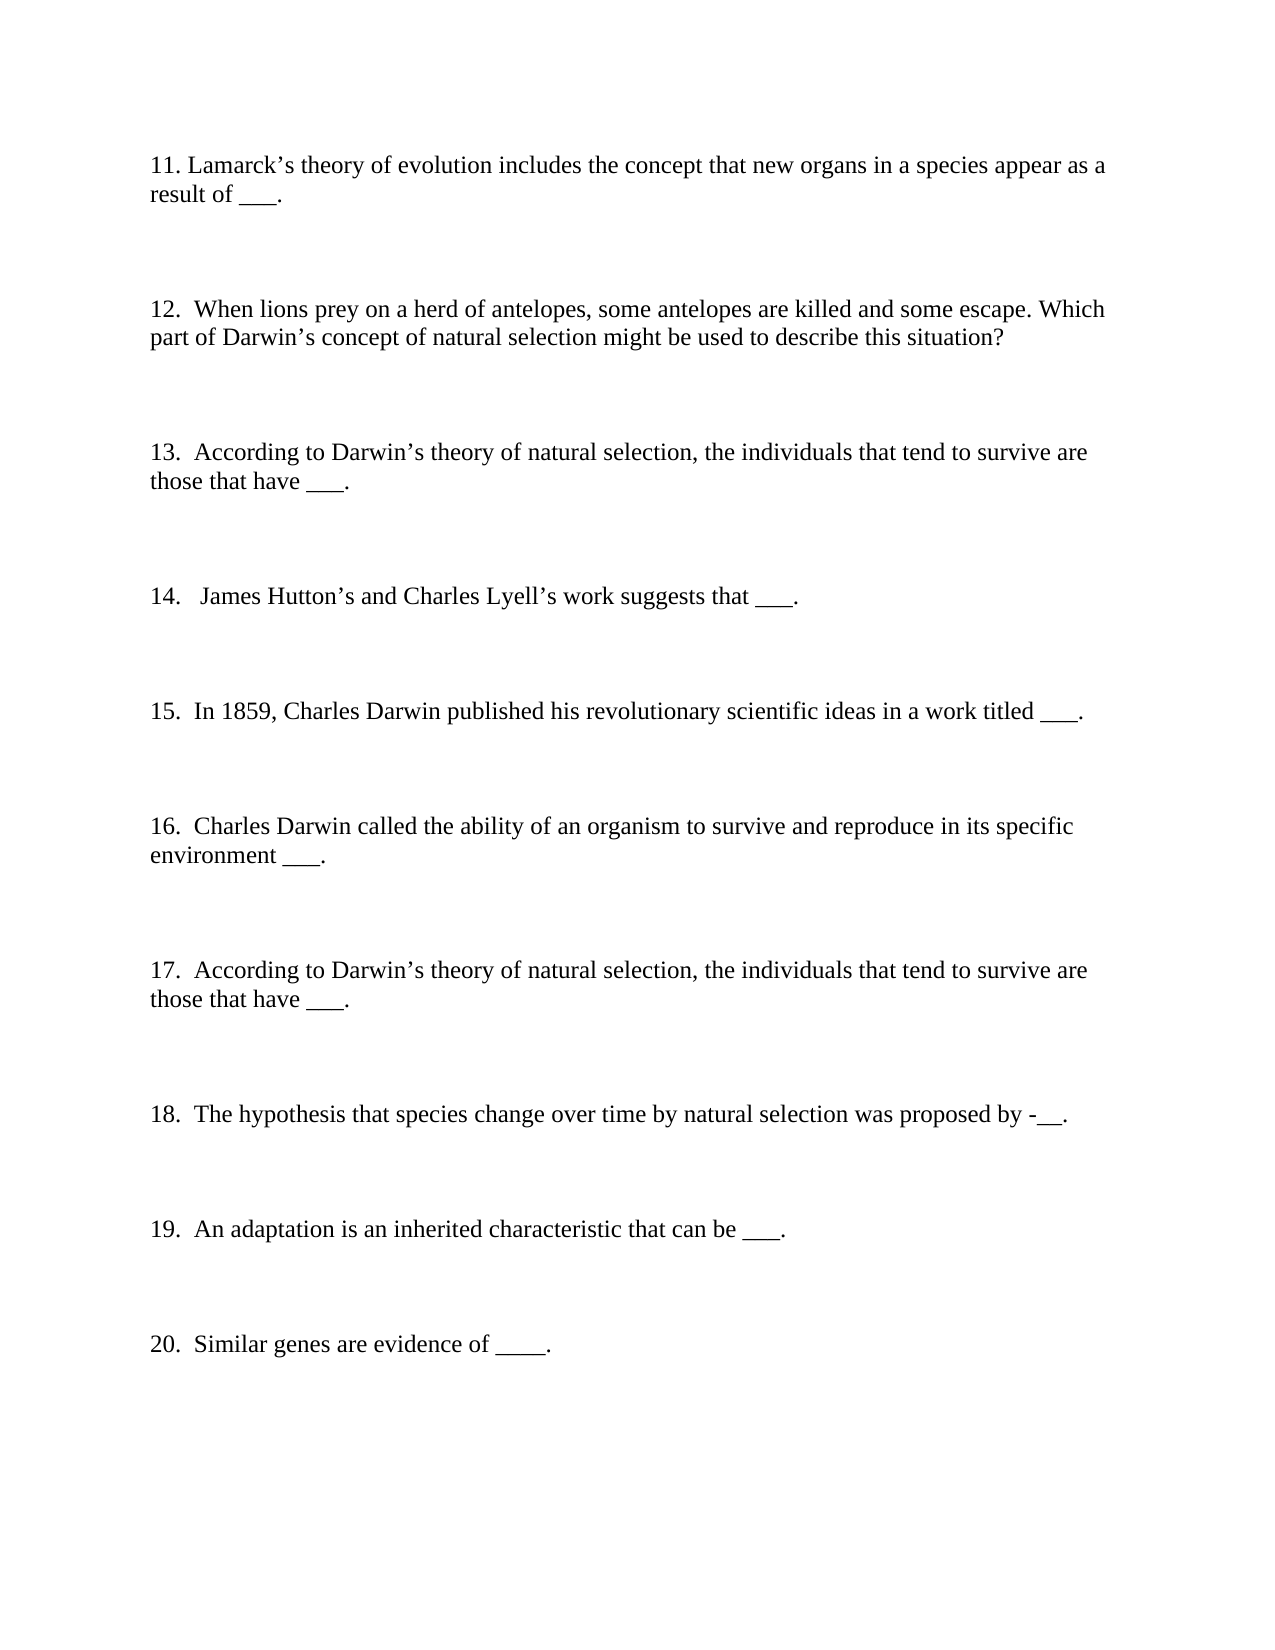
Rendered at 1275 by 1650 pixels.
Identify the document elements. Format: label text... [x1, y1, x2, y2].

text 18. The hypothesis that species change over time by natural selection was proposed by -__. [150, 1099, 1125, 1127]
text 11. Lamarck’s theory of evolution includes the concept that new organs in a species appear as a result of ___. [150, 150, 1125, 207]
text 14. James Hutton’s and Charles Lyell’s work suggests that ___. [150, 581, 1125, 610]
text 13. According to Darwin’s theory of natural selection, the individuals that tend to survive are those that have ___. [150, 437, 1125, 495]
text 19. An adaptation is an inherited characteristic that can be ___. [150, 1214, 1125, 1242]
text 15. In 1859, Charles Darwin published his revolutionary scientific ideas in a work titled ___. [150, 696, 1125, 725]
text 16. Charles Darwin called the ability of an organism to survive and reproduce in its specific environment ___. [150, 811, 1125, 869]
text 20. Similar genes are evidence of ____. [150, 1329, 1125, 1357]
text 12. When lions prey on a herd of antelopes, some antelopes are killed and some escape. Which part of Darwin’s concept of natural selection might be used to describe this situation? [150, 294, 1125, 351]
text 17. According to Darwin’s theory of natural selection, the individuals that tend to survive are those that have ___. [150, 955, 1125, 1012]
